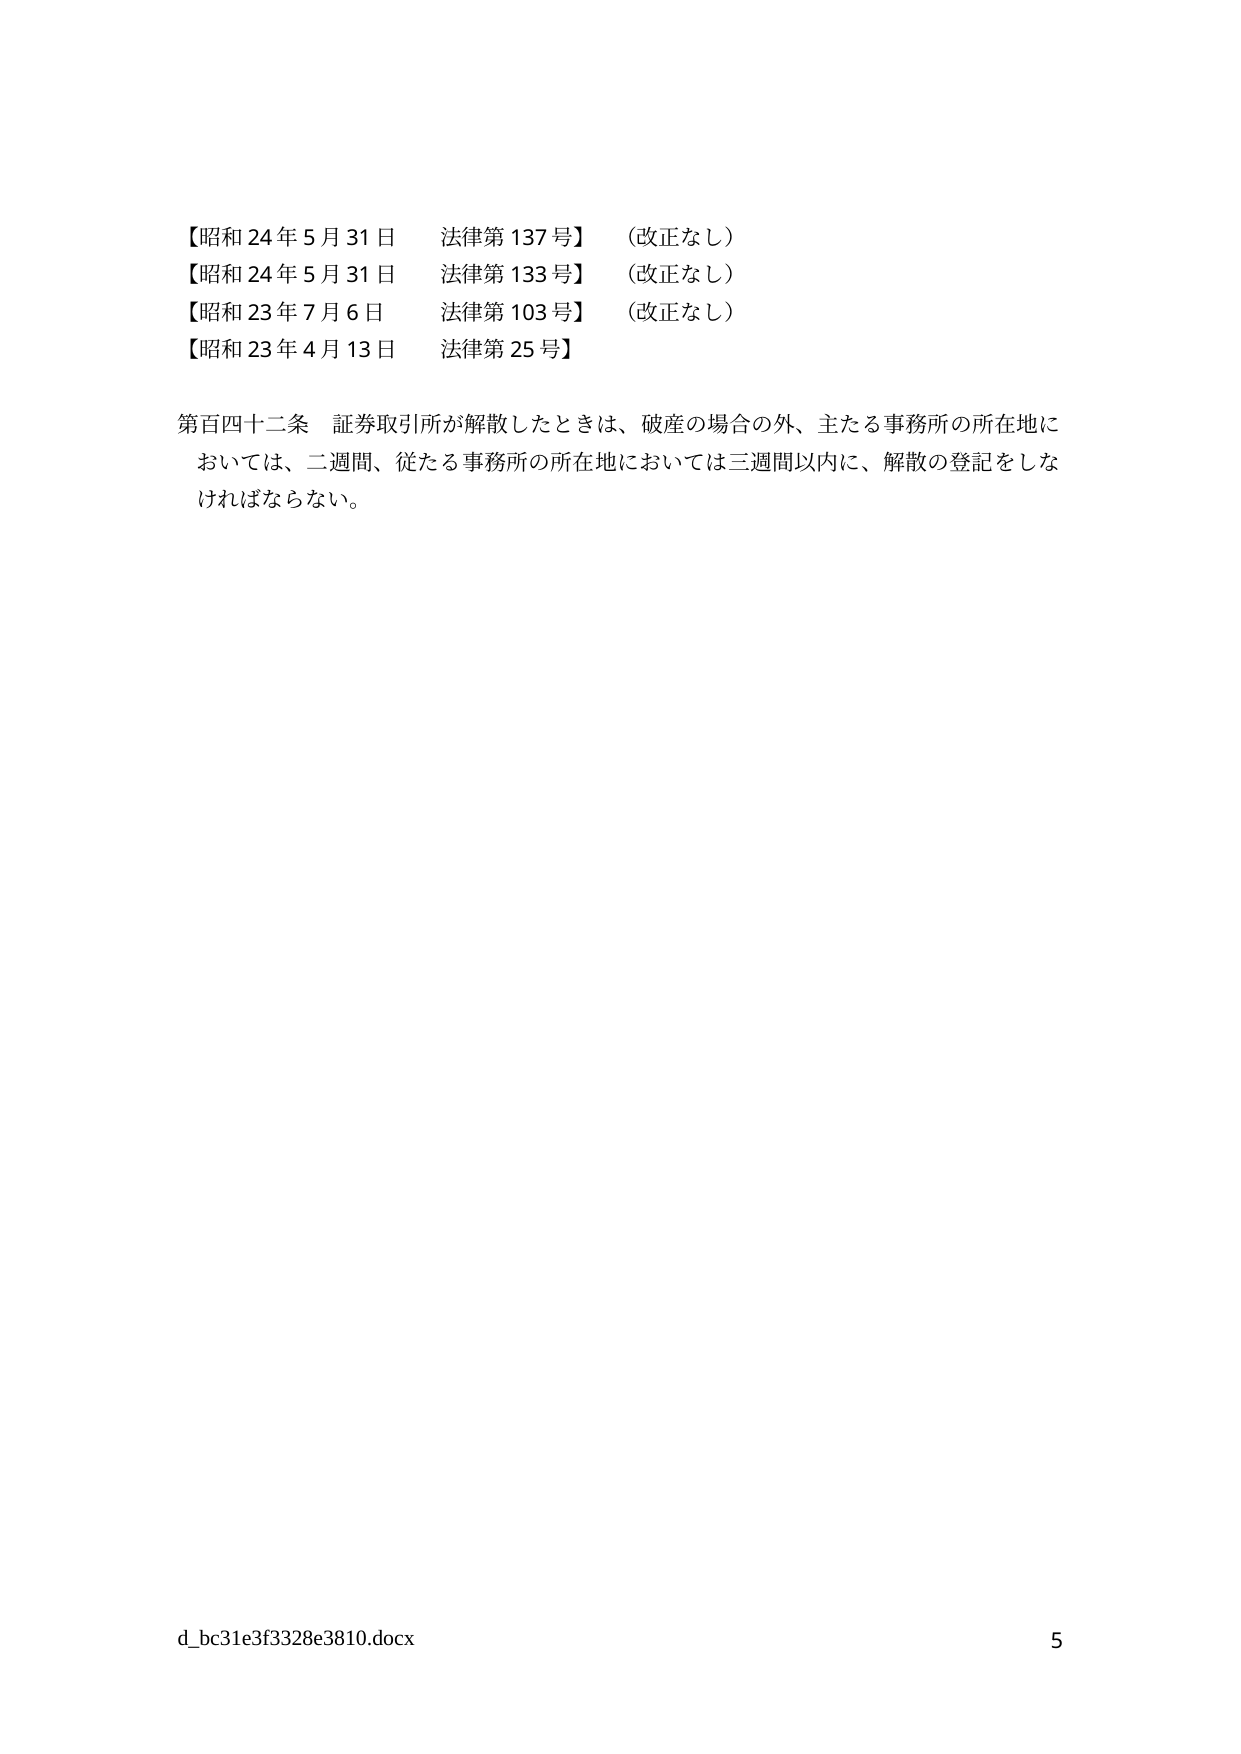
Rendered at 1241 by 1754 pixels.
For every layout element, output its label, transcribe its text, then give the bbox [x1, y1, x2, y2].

text 【昭和24年5月31日 法律第133号】 （改正なし） [177, 254, 1063, 292]
text 【昭和24年5月31日 法律第137号】 （改正なし） [177, 217, 1063, 254]
text 【昭和23年7月6日 法律第103号】 （改正なし） [177, 292, 1063, 329]
text 【昭和23年4月13日 法律第25号】 [177, 329, 1063, 367]
text 第百四十二条 証券取引所が解散したときは、破産の場合の外、主たる事務所の所在地においては、二週間、従たる事務所の所在地においては三週間以内に、解散の登記をしなければならない。 [177, 404, 1063, 517]
